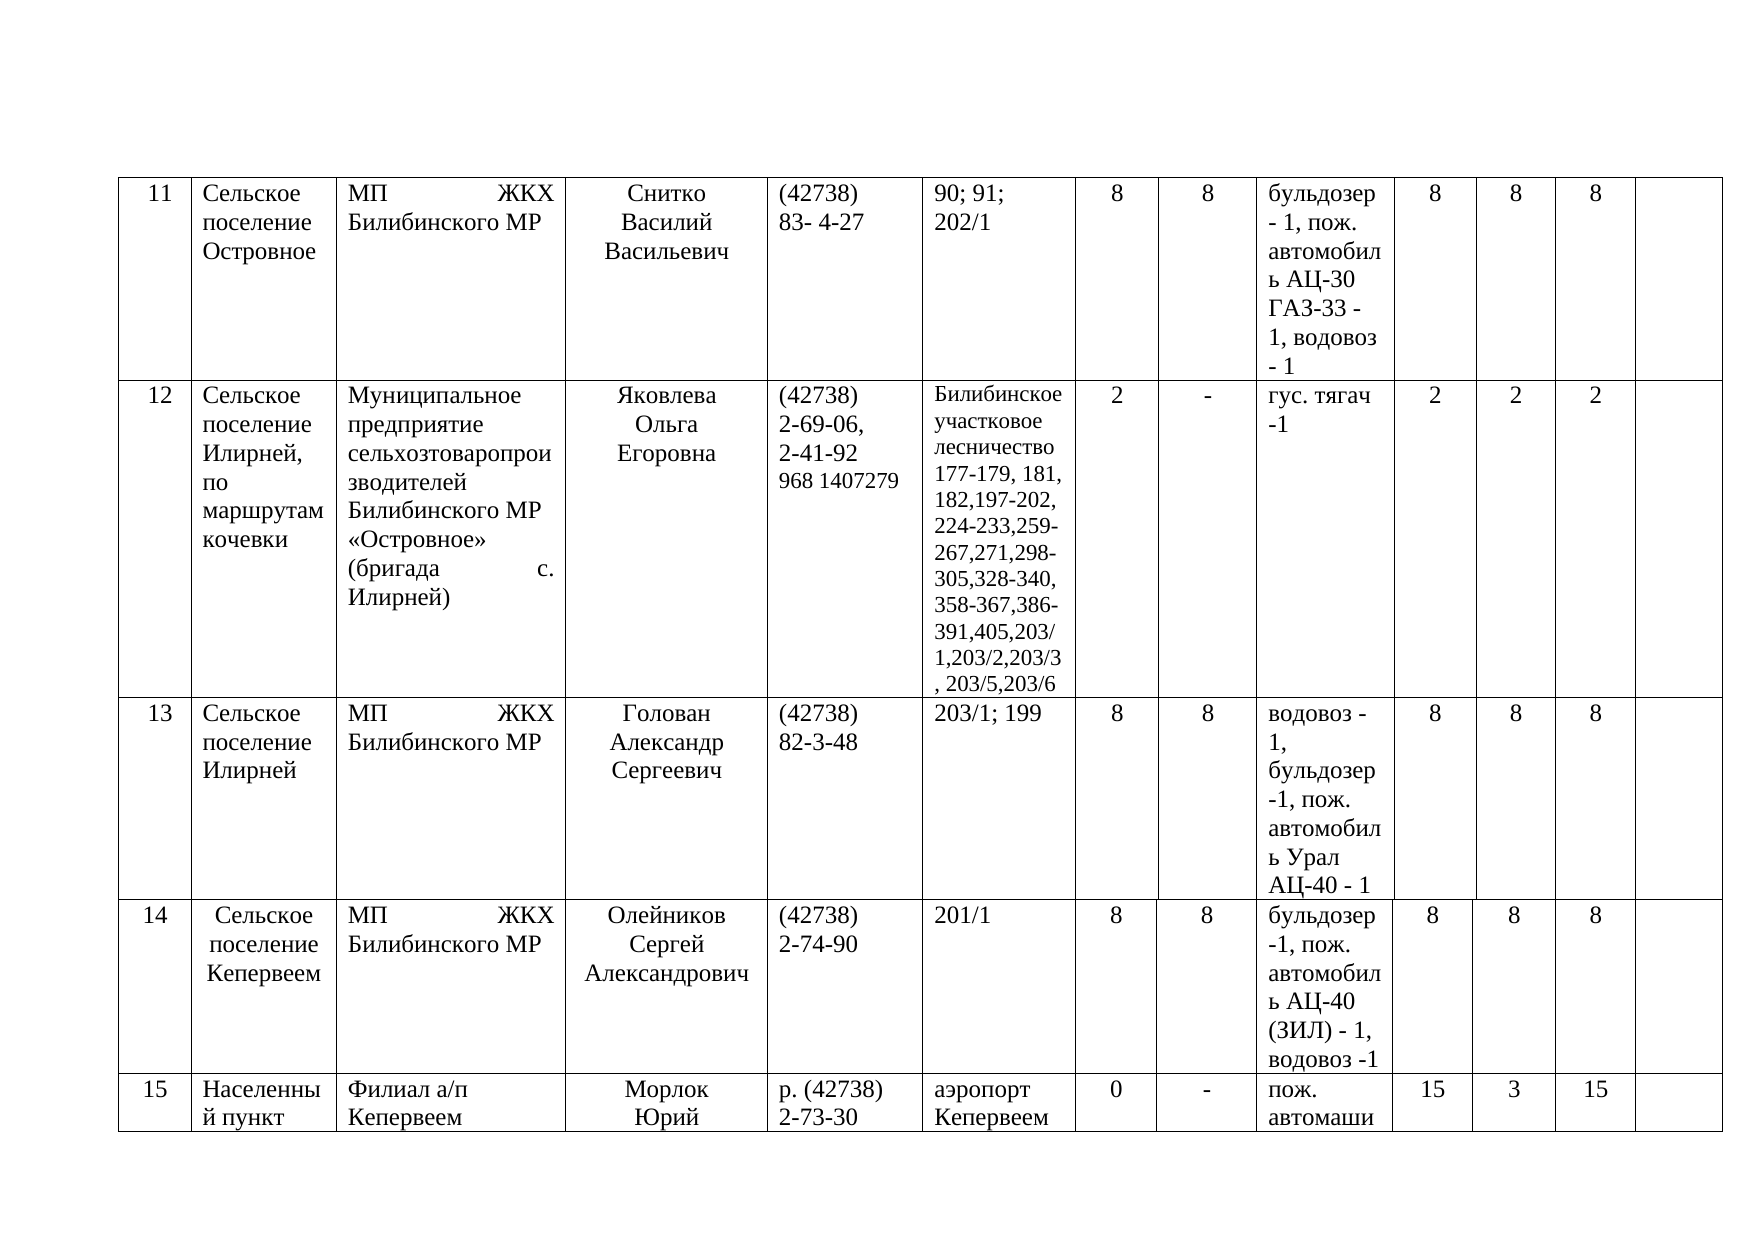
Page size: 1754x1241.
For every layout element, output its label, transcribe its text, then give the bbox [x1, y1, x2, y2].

table_cell Сельское поселение Илирней, по маршрутам кочевки [192, 381, 336, 697]
table_cell 12 [119, 381, 191, 697]
table_cell 203/1; 199 [923, 698, 1075, 899]
table_cell (42738) 83- 4-27 [768, 178, 922, 379]
table_cell [1636, 1074, 1722, 1131]
table_cell 8 [1477, 698, 1555, 899]
table_cell 8 [1076, 178, 1158, 379]
table_cell 2 [1076, 381, 1158, 697]
table_cell 201/1 [923, 900, 1075, 1073]
table_cell 11 [119, 178, 191, 379]
table_cell аэропорт Кепервеем [923, 1074, 1075, 1131]
table_cell 13 [119, 698, 191, 899]
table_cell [192, 1074, 336, 1131]
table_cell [337, 1074, 565, 1131]
table_cell [1636, 698, 1722, 899]
table_cell (42738) 2-69-06, 2-41-92 968 1407279 [768, 381, 922, 697]
table_cell Яковлева Ольга Егоровна [566, 381, 767, 697]
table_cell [566, 1074, 767, 1131]
table_cell бульдозер - 1, пож. автомобиль АЦ-30 ГАЗ-33 - 1, водовоз - 1 [1257, 178, 1394, 379]
table_cell Олейников Сергей Александрович [566, 900, 767, 1073]
table_cell 8 [1395, 698, 1476, 899]
table_cell 15 [1556, 1074, 1635, 1131]
table_cell 0 [1076, 1074, 1156, 1131]
table_cell Муниципальное предприятие сельхозтоваропроизводителей Билибинского МР «Островное» (бригада с. Илирней) [337, 381, 565, 697]
table_cell МП ЖКХ Билибинского МР [337, 900, 565, 1073]
table_cell Сельское поселение Островное [192, 178, 336, 379]
table_cell 8 [1393, 900, 1472, 1073]
table_cell [1636, 900, 1722, 1073]
table_cell 2 [1395, 381, 1476, 697]
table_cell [337, 178, 565, 379]
table_cell 15 [119, 1074, 191, 1131]
table_cell (42738) 82-3-48 [768, 698, 922, 899]
table_cell гус. тягач -1 [1257, 381, 1394, 697]
table_cell 8 [1556, 698, 1635, 899]
table_cell 8 [1159, 178, 1256, 379]
table_cell (42738) 2-74-90 [768, 900, 922, 1073]
table_cell водовоз -1, бульдозер -1, пож. автомобиль Урал АЦ-40 - 1 [1257, 698, 1394, 899]
table_cell Снитко Василий Васильевич [566, 178, 767, 379]
table_cell 2 [1556, 381, 1635, 697]
table_cell 8 [1556, 178, 1635, 379]
table_cell 8 [1477, 178, 1555, 379]
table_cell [768, 1074, 922, 1131]
table_cell 8 [1076, 698, 1158, 899]
table_cell 3 [1473, 1074, 1555, 1131]
table_cell МП ЖКХ Билибинского МР [337, 698, 565, 899]
table_cell 8 [1556, 900, 1635, 1073]
table_cell Билибинское участковое лесничество 177-179, 181, 182,197-202, 224-233,259-267,271,298-305,328-340, 358-367,386-391,405,203/1,203/2,203/3, 203/5,203/6 [923, 381, 1075, 697]
table_cell [1636, 178, 1722, 379]
table_cell 8 [1157, 900, 1256, 1073]
table_cell Голован Александр Сергеевич [566, 698, 767, 899]
table_cell 15 [1393, 1074, 1472, 1131]
table_cell [1636, 381, 1722, 697]
table_cell 8 [1159, 698, 1256, 899]
table_cell - [1159, 381, 1256, 697]
table_cell 8 [1473, 900, 1555, 1073]
table_cell 8 [1076, 900, 1156, 1073]
table_cell Сельское поселение Кепервеем [192, 900, 336, 1073]
table_cell 90; 91; 202/1 [923, 178, 1075, 379]
table_cell - [1157, 1074, 1256, 1131]
table_cell 2 [1477, 381, 1555, 697]
table_cell Сельское поселение Илирней [192, 698, 336, 899]
table_cell 14 [119, 900, 191, 1073]
table_cell бульдозер -1, пож. автомобиль АЦ-40 (ЗИЛ) - 1, водовоз -1 [1257, 900, 1392, 1073]
table_cell 8 [1395, 178, 1476, 379]
table_cell пож. автомашины - 2 [1257, 1074, 1392, 1131]
